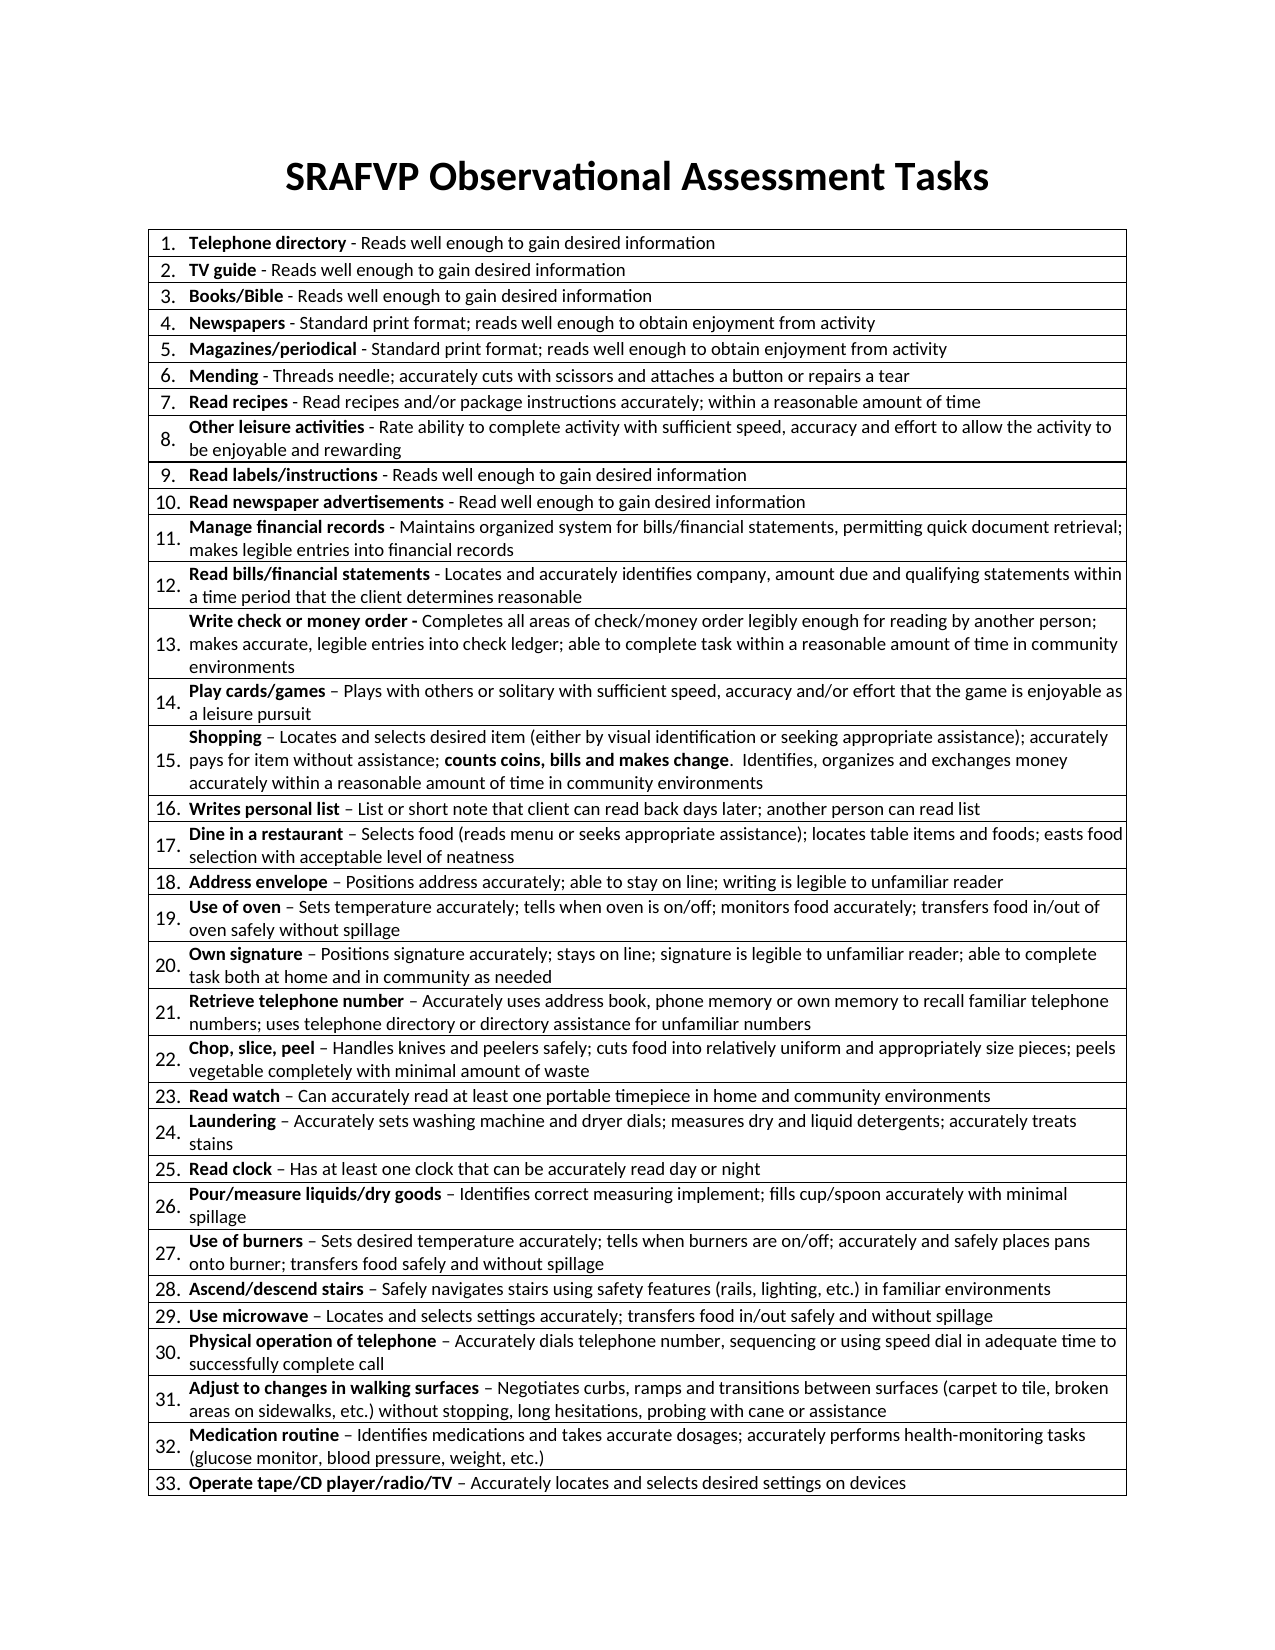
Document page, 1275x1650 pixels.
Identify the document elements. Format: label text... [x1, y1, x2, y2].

table_cell Read bills/financial statements - Locates and accurately identifies company, amount due and qualifying statements within a time period that the client determines reasonable [188, 562, 1126, 608]
table_cell 23. [149, 1083, 187, 1108]
table_cell Adjust to changes in walking surfaces – Negotiates curbs, ramps and transitions between surfaces (carpet to tile, broken areas on sidewalks, etc.) without stopping, long hesitations, probing with cane or assistance [188, 1376, 1126, 1422]
table_cell 19. [149, 895, 187, 941]
table_cell Read newspaper advertisements - Read well enough to gain desired information [188, 489, 1126, 514]
table_cell Use of burners – Sets desired temperature accurately; tells when burners are on/off; accurately and safely places pans onto burner; transfers food safely and without spillage [188, 1230, 1126, 1275]
table_cell 21. [149, 989, 187, 1035]
table_cell 11. [149, 515, 187, 561]
table_cell 8. [149, 416, 187, 461]
table_cell Other leisure activities - Rate ability to complete activity with sufficient speed, accuracy and effort to allow the activity to be enjoyable and rewarding [188, 416, 1126, 461]
table_cell Use of oven – Sets temperature accurately; tells when oven is on/off; monitors food accurately; transfers food in/out of oven safely without spillage [188, 895, 1126, 941]
table_cell Retrieve telephone number – Accurately uses address book, phone memory or own memory to recall familiar telephone numbers; uses telephone directory or directory assistance for unfamiliar numbers [188, 989, 1126, 1035]
table_header Telephone directory - Reads well enough to gain desired information [188, 230, 1126, 256]
table_cell 18. [149, 869, 187, 894]
table_cell 30. [149, 1329, 187, 1375]
table_cell TV guide - Reads well enough to gain desired information [188, 257, 1126, 282]
table_cell Read labels/instructions - Reads well enough to gain desired information [188, 463, 1126, 488]
table_cell 20. [149, 942, 187, 988]
table_cell 24. [149, 1109, 187, 1155]
table_cell 14. [149, 679, 187, 725]
text SRAFVP Observational Assessment Tasks [150, 150, 1125, 201]
table_cell Dine in a restaurant – Selects food (reads menu or seeks appropriate assistance); locates table items and foods; easts food selection with acceptable level of neatness [188, 822, 1126, 868]
table_cell 10. [149, 489, 187, 514]
table_cell 27. [149, 1230, 187, 1275]
table_cell Write check or money order - Completes all areas of check/money order legibly enough for reading by another person; makes accurate, legible entries into check ledger; able to complete task within a reasonable amount of time in community environments [188, 609, 1126, 678]
table_cell Physical operation of telephone – Accurately dials telephone number, sequencing or using speed dial in adequate time to successfully complete call [188, 1329, 1126, 1375]
table_cell Medication routine – Identifies medications and takes accurate dosages; accurately performs health-monitoring tasks (glucose monitor, blood pressure, weight, etc.) [188, 1423, 1126, 1469]
table_cell Writes personal list – List or short note that client can read back days later; another person can read list [188, 796, 1126, 821]
table_cell 7. [149, 389, 187, 414]
table_cell Operate tape/CD player/radio/TV – Accurately locates and selects desired settings on devices [188, 1470, 1126, 1495]
table_cell Chop, slice, peel – Handles knives and peelers safely; cuts food into relatively uniform and appropriately size pieces; peels vegetable completely with minimal amount of waste [188, 1036, 1126, 1082]
table_cell Magazines/periodical - Standard print format; reads well enough to obtain enjoyment from activity [188, 336, 1126, 362]
table_cell 16. [149, 796, 187, 821]
table_cell Address envelope – Positions address accurately; able to stay on line; writing is legible to unfamiliar reader [188, 869, 1126, 894]
table_cell Read clock – Has at least one clock that can be accurately read day or night [188, 1156, 1126, 1182]
table_header 1. [149, 230, 187, 256]
table_cell Laundering – Accurately sets washing machine and dryer dials; measures dry and liquid detergents; accurately treats stains [188, 1109, 1126, 1155]
table_cell Books/Bible - Reads well enough to gain desired information [188, 283, 1126, 309]
table_cell 3. [149, 283, 187, 309]
table_cell Newspapers - Standard print format; reads well enough to obtain enjoyment from activity [188, 310, 1126, 335]
table_cell Own signature – Positions signature accurately; stays on line; signature is legible to unfamiliar reader; able to complete task both at home and in community as needed [188, 942, 1126, 988]
table_cell Use microwave – Locates and selects settings accurately; transfers food in/out safely and without spillage [188, 1303, 1126, 1328]
table_cell 33. [149, 1470, 187, 1495]
table_cell Pour/measure liquids/dry goods – Identifies correct measuring implement; fills cup/spoon accurately with minimal spillage [188, 1183, 1126, 1228]
table_cell 32. [149, 1423, 187, 1469]
table_cell 2. [149, 257, 187, 282]
table_cell 9. [149, 463, 187, 488]
table_cell 28. [149, 1276, 187, 1302]
table_cell 6. [149, 363, 187, 388]
table_cell 12. [149, 562, 187, 608]
table_cell 25. [149, 1156, 187, 1182]
table_cell 13. [149, 609, 187, 678]
table_cell 29. [149, 1303, 187, 1328]
table_cell 26. [149, 1183, 187, 1228]
table_cell 5. [149, 336, 187, 362]
table_cell 31. [149, 1376, 187, 1422]
table_cell Read recipes - Read recipes and/or package instructions accurately; within a reasonable amount of time [188, 389, 1126, 414]
table_cell Shopping – Locates and selects desired item (either by visual identification or seeking appropriate assistance); accurately pays for item without assistance; counts coins, bills and makes change. Identifies, organizes and exchanges money accurately within a reasonable amount of time in community environments [188, 726, 1126, 794]
table_cell 17. [149, 822, 187, 868]
table_cell Play cards/games – Plays with others or solitary with sufficient speed, accuracy and/or effort that the game is enjoyable as a leisure pursuit [188, 679, 1126, 725]
table_cell Read watch – Can accurately read at least one portable timepiece in home and community environments [188, 1083, 1126, 1108]
table_cell 4. [149, 310, 187, 335]
table_cell 15. [149, 726, 187, 794]
table_cell Manage financial records - Maintains organized system for bills/financial statements, permitting quick document retrieval; makes legible entries into financial records [188, 515, 1126, 561]
table_cell 22. [149, 1036, 187, 1082]
table_cell Mending - Threads needle; accurately cuts with scissors and attaches a button or repairs a tear [188, 363, 1126, 388]
table_cell Ascend/descend stairs – Safely navigates stairs using safety features (rails, lighting, etc.) in familiar environments [188, 1276, 1126, 1302]
